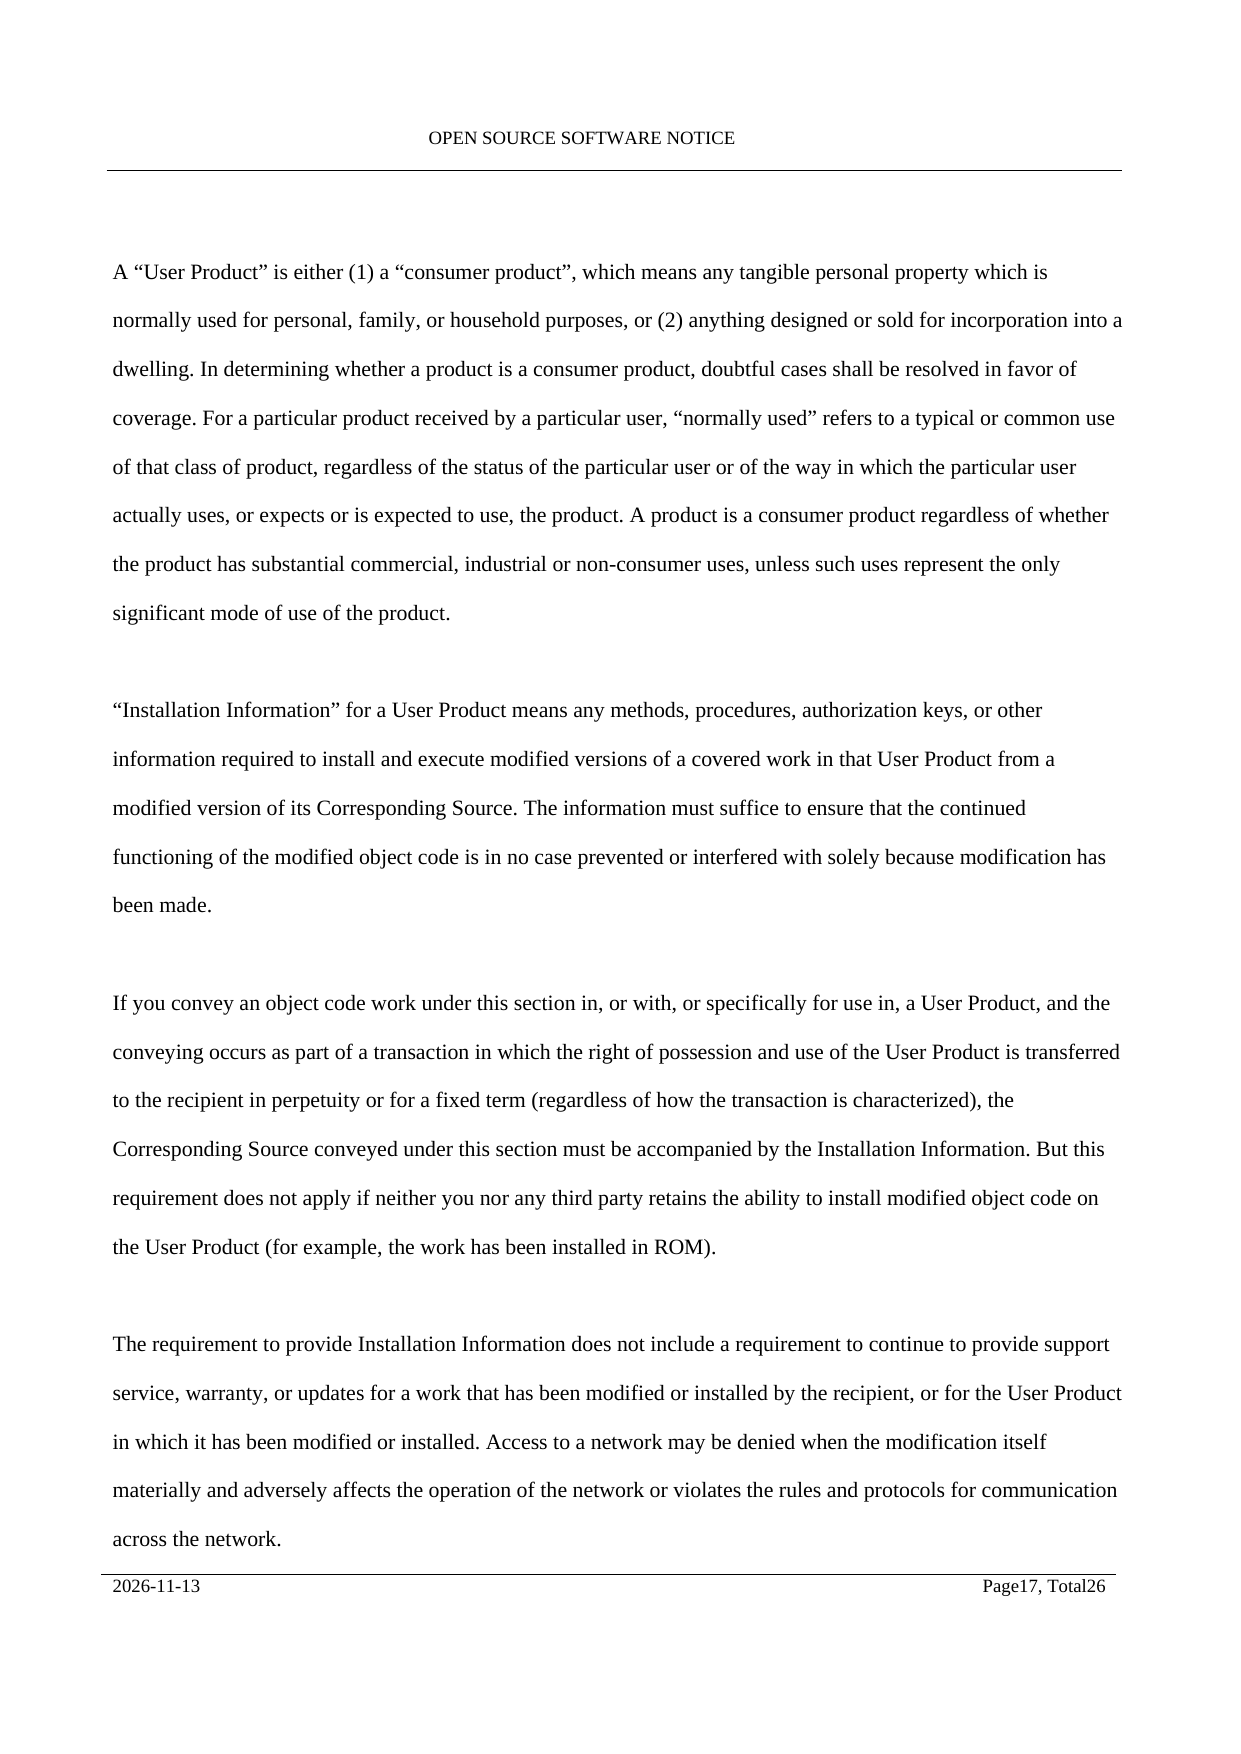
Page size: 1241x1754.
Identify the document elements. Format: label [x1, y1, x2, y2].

text [112, 206, 1128, 1555]
